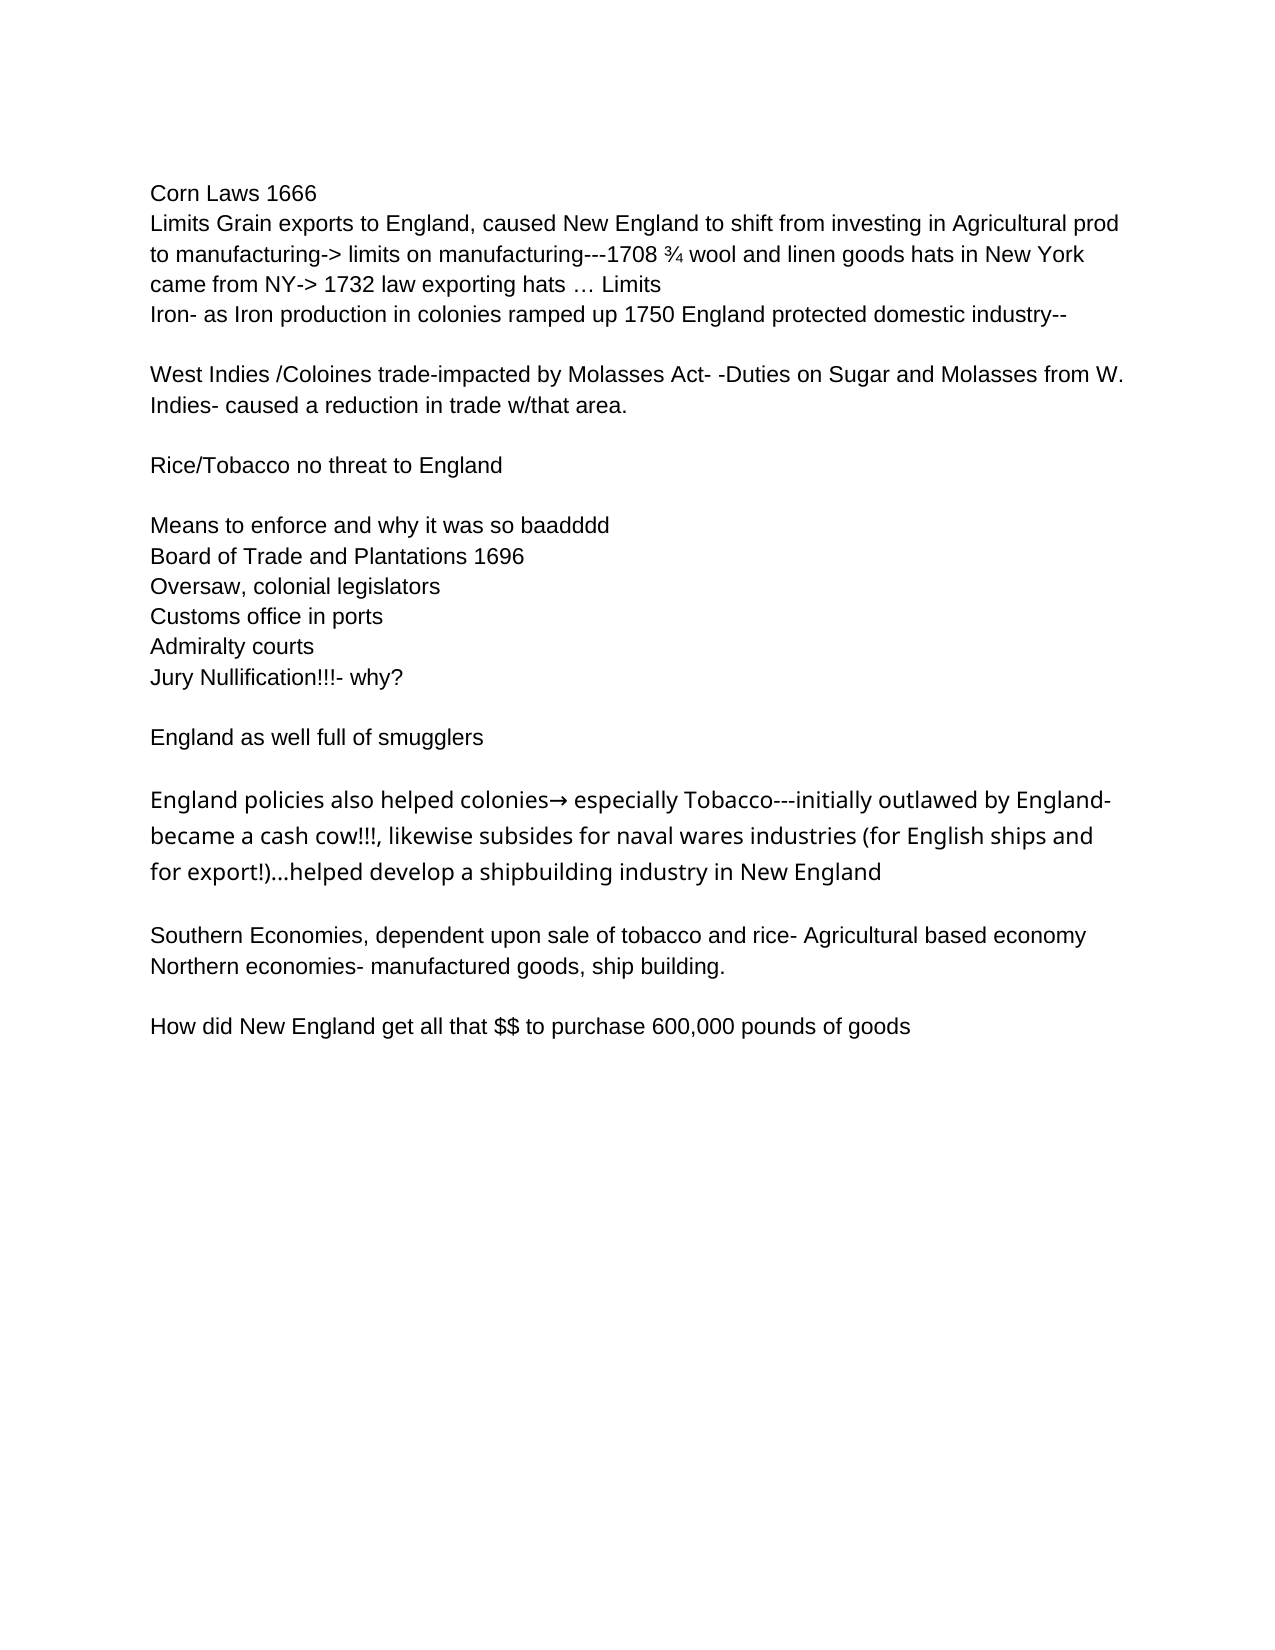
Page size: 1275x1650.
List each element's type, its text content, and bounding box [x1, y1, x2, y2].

text England as well full of smugglers [150, 724, 1125, 750]
text Customs office in ports [150, 603, 1125, 629]
text Iron- as Iron production in colonies ramped up 1750 England protected domestic industry-- [150, 301, 1125, 327]
text Southern Economies, dependent upon sale of tobacco and rice- Agricultural based economy [150, 922, 1125, 949]
text Jury Nullification!!!- why? [150, 663, 1125, 690]
text England policies also helped colonies→ especially Tobacco---initially outlawed by England- became a cash cow!!!, likewise subsides for naval wares industries (for English ships and for export!)...helped develop a shipbuilding industry in New England [150, 784, 1125, 887]
text Oversaw, colonial legislators [150, 573, 1125, 599]
text How did New England get all that $$ to purchase 600,000 pounds of goods [150, 1013, 1125, 1039]
text West Indies /Coloines trade-impacted by Molasses Act- -Duties on Sugar and Molasses from W. Indies- caused a reduction in trade w/that area. [150, 361, 1125, 418]
text Admiralty courts [150, 633, 1125, 660]
text Means to enforce and why it was so baadddd [150, 512, 1125, 539]
text Board of Trade and Plantations 1696 [150, 543, 1125, 569]
text Rice/Tobacco no threat to England [150, 452, 1125, 478]
text Corn Laws 1666 [150, 180, 1125, 207]
text Limits Grain exports to England, caused New England to shift from investing in Agricultural prod to manufacturing-> limits on manufacturing---1708 ¾ wool and linen goods hats in New York came from NY-> 1732 law exporting hats … Limits [150, 210, 1125, 297]
text Northern economies- manufactured goods, ship building. [150, 953, 1125, 979]
